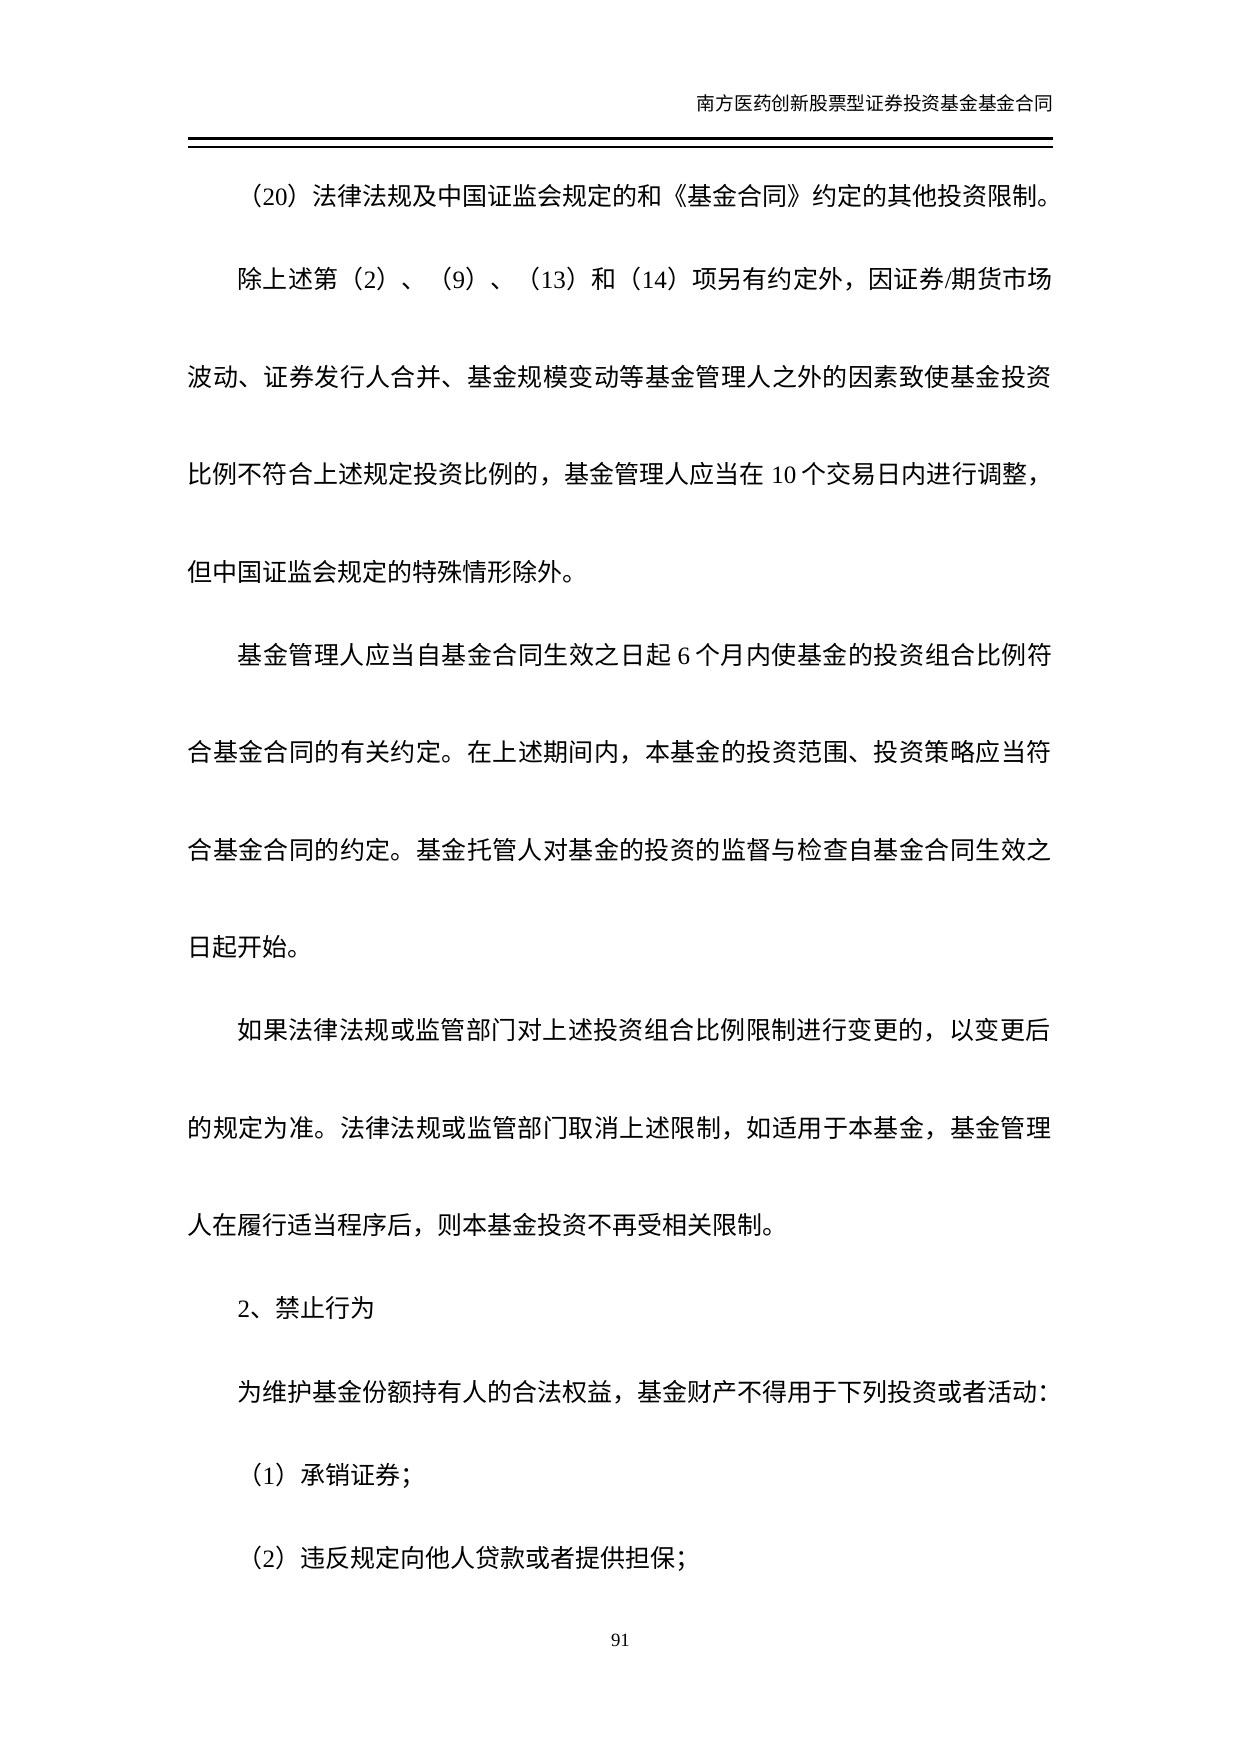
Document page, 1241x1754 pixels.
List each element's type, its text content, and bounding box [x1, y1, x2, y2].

text （2）违反规定向他人贷款或者提供担保； [187, 1524, 1053, 1589]
text 除上述第（2）、（9）、（13）和（14）项另有约定外，因证券/期货市场波动、证券发行人合并、基金规模变动等基金管理人之外的因素致使基金投资比例不符合上述规定投资比例的，基金管理人应当在10个交易日内进行调整，但中国证监会规定的特殊情形除外。 [187, 245, 1053, 603]
text （20）法律法规及中国证监会规定的和《基金合同》约定的其他投资限制。 [187, 162, 1053, 227]
text 2、禁止行为 [187, 1274, 1053, 1339]
text （1）承销证券； [187, 1441, 1053, 1506]
text 为维护基金份额持有人的合法权益，基金财产不得用于下列投资或者活动： [187, 1358, 1053, 1423]
text 基金管理人应当自基金合同生效之日起6个月内使基金的投资组合比例符合基金合同的有关约定。在上述期间内，本基金的投资范围、投资策略应当符合基金合同的约定。基金托管人对基金的投资的监督与检查自基金合同生效之日起开始。 [187, 621, 1053, 978]
text 如果法律法规或监管部门对上述投资组合比例限制进行变更的，以变更后的规定为准。法律法规或监管部门取消上述限制，如适用于本基金，基金管理人在履行适当程序后，则本基金投资不再受相关限制。 [187, 996, 1053, 1256]
